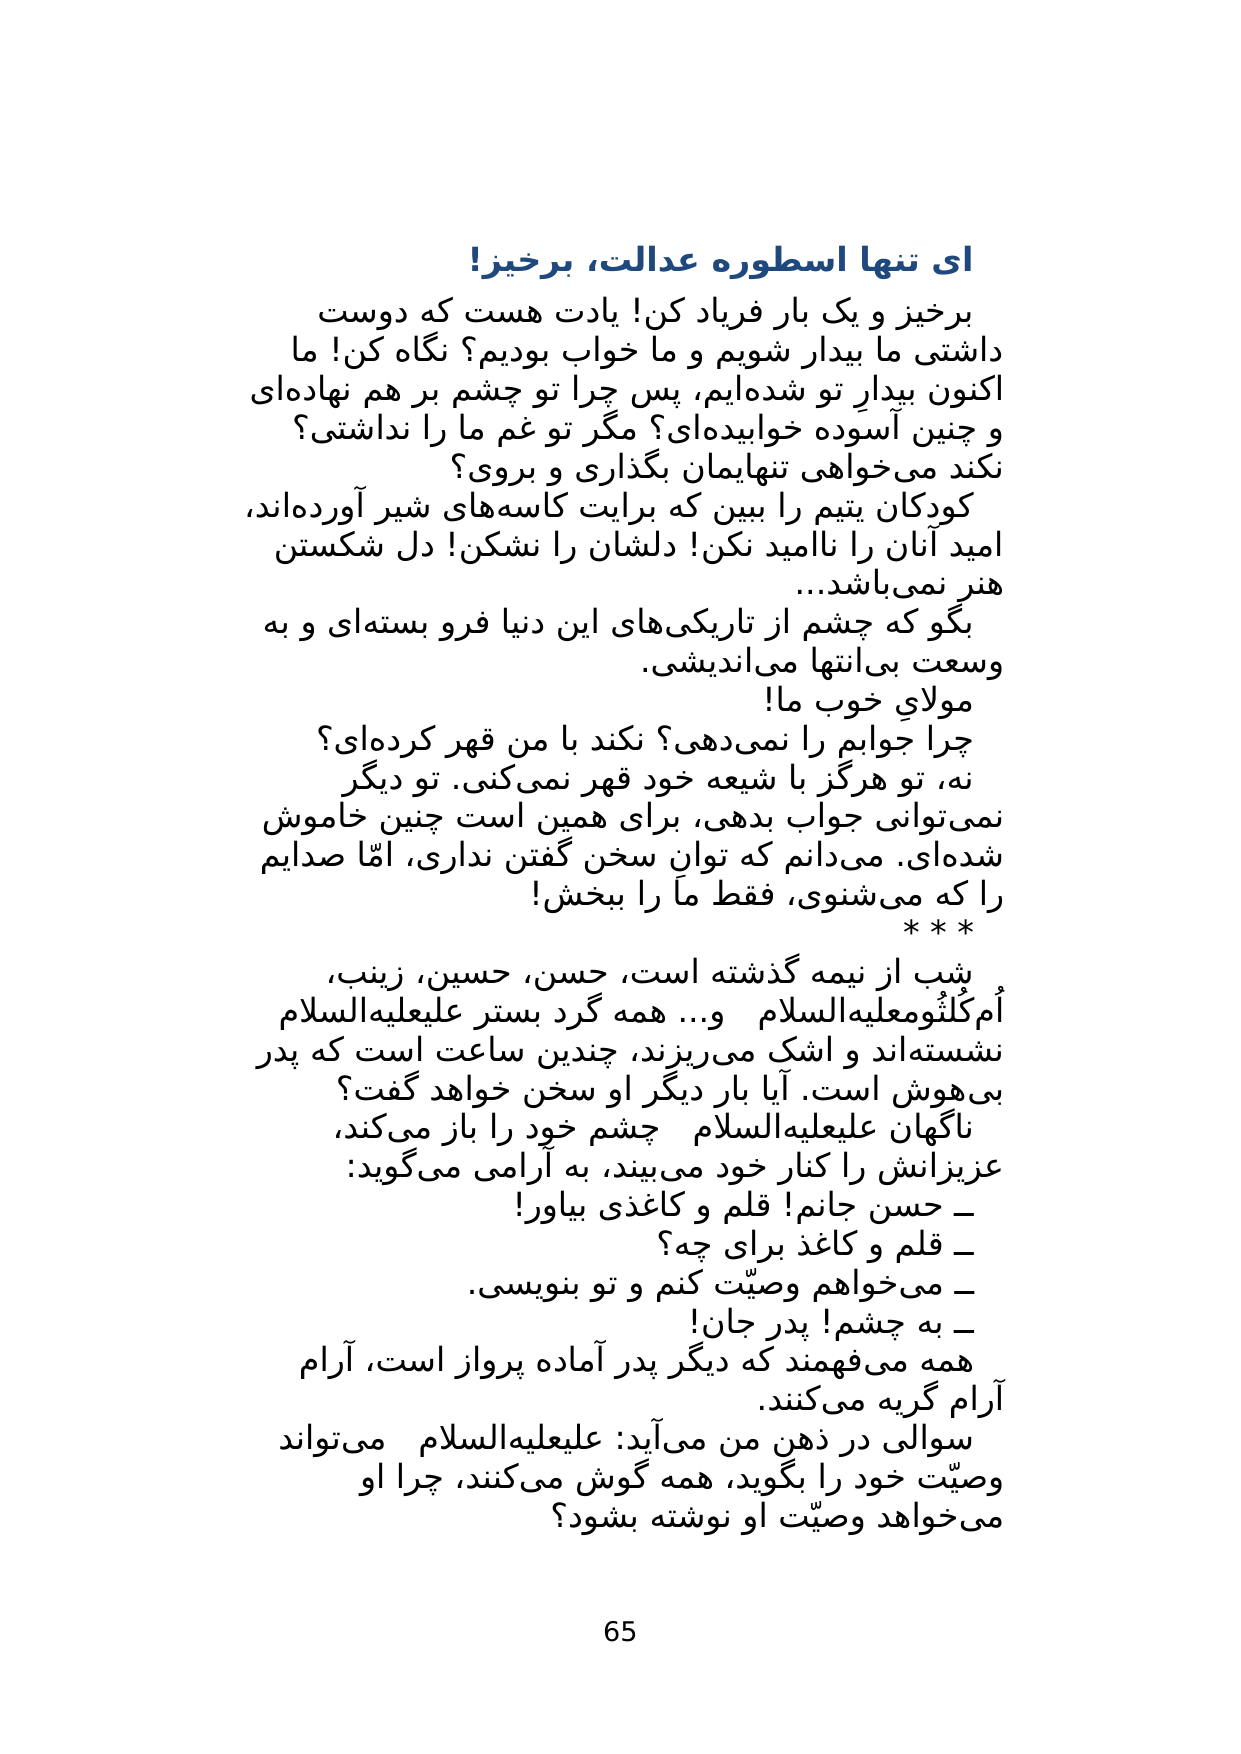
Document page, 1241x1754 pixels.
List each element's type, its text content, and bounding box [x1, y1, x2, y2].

text نه، تو هرگز با شیعه خود قهر نمی‌کنی. تو دیگر نمی‌توانی جواب بدهی، برای همین است چنین خاموش شده‌ای. می‌دانم که توانِ سخن گفتن نداری، امّا صدایم را که می‌شنوی، فقط ما را ببخش! [236, 758, 1004, 913]
text کودکان یتیم را ببین که برایت کاسه‌های شیر آورده‌اند، امید آنان را ناامید نکن! دلشان را نشکن! دل شکستن هنر نمی‌باشد... [236, 486, 1004, 603]
text ــ می‌خواهم وصیّت کنم و تو بنویسی. [236, 1263, 1004, 1302]
text ــ به چشم! پدر جان! [236, 1302, 1004, 1341]
text سوالی در ذهن من می‌آید: علیعليه‌السلام می‌تواند وصیّت خود را بگوید، همه گوش می‌کنند، چرا او می‌خواهد وصیّت او نوشته بشود؟ [236, 1419, 1004, 1535]
text ناگهان علیعليه‌السلام چشم خود را باز می‌کند، عزیزانش را کنار خود می‌بیند، به آرامی می‌گوید: [236, 1108, 1004, 1186]
text برخیز و یک بار فریاد کن! یادت هست که دوست داشتی ما بیدار شویم و ما خواب بودیم؟ نگاه کن! ما اکنون بیدارِ تو شده‌ایم، پس چرا تو چشم بر هم نهاده‌ای و چنین آسوده خوابیده‌ای؟ مگر تو غم ما را نداشتی؟ نکند می‌خواهی تنهایمان بگذاری و بروی؟ [236, 292, 1004, 486]
text مولایِ خوب ما! [236, 680, 1004, 719]
text شب از نیمه گذشته است، حسن، حسین، زینب، اُم‌کُلثُومعليه‌السلام و... همه گرد بستر علیعليه‌السلام نشسته‌اند و اشک می‌ریزند، چندین ساعت است که پدر بی‌هوش است. آیا بار دیگر او سخن خواهد گفت؟ [236, 952, 1004, 1108]
text بگو که چشم از تاریکی‌های این دنیا فرو بسته‌ای و به وسعت بی‌انتها می‌اندیشی. [236, 603, 1004, 680]
text همه می‌فهمند که دیگر پدر آماده پرواز است، آرام آرام گریه می‌کنند. [236, 1341, 1004, 1419]
text چرا جوابم را نمی‌دهی؟ نکند با من قهر کرده‌ای؟ [236, 719, 1004, 758]
subtitle ای تنها اسطوره عدالت، برخیز! [236, 241, 1004, 279]
text ــ حسن جانم! قلم و کاغذی بیاور! [236, 1186, 1004, 1224]
text ــ قلم و کاغذ برای چه؟ [236, 1224, 1004, 1263]
text * * * [236, 913, 1004, 952]
